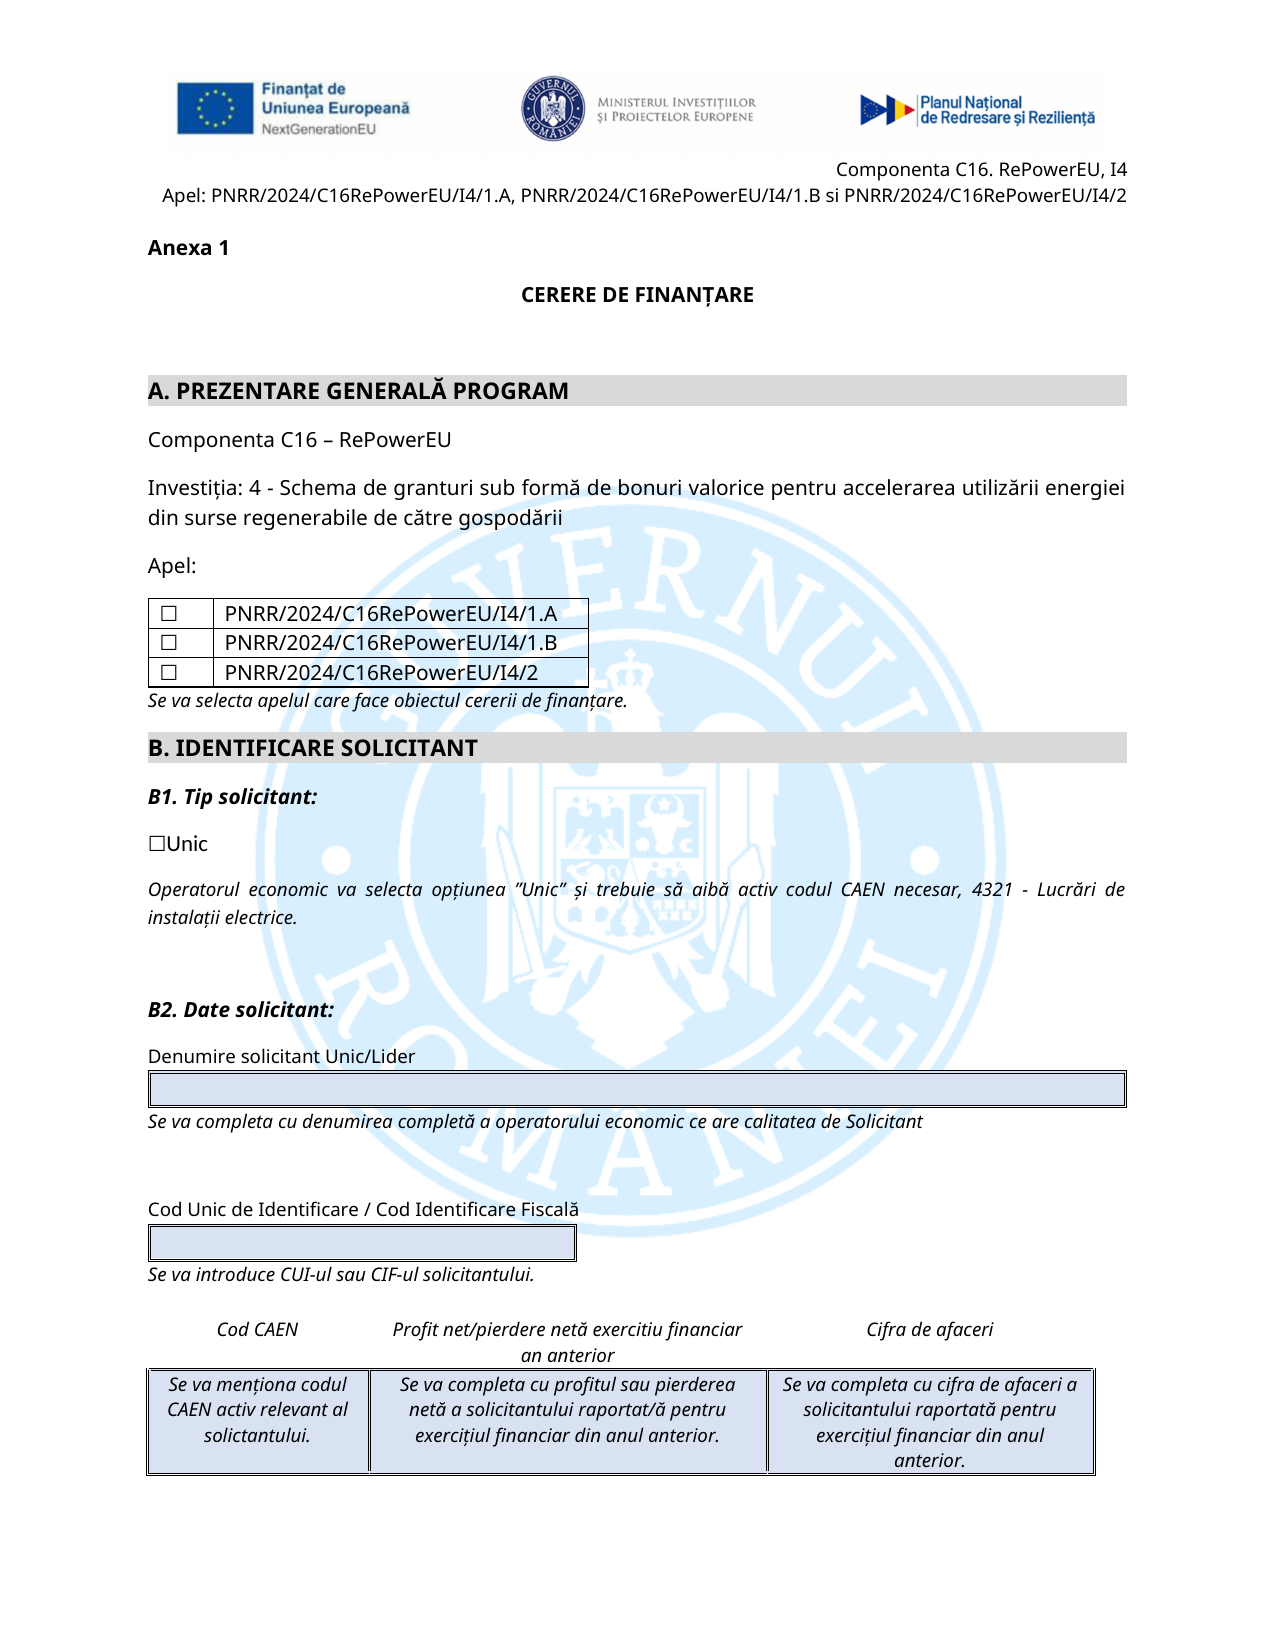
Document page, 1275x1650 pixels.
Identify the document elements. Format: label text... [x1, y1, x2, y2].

table_header Profit net/pierdere netă exercitiu financiar an anterior [369, 1317, 768, 1368]
text B1. Tip solicitant: [148, 782, 1127, 811]
table_header [151, 1227, 574, 1258]
text Componenta C16 – RePowerEU [148, 426, 1127, 454]
table_cell Se va completa cu profitul sau pierderea netă a solicitantului raportat/ă pentru exercițiul financiar din anul anterior. [369, 1369, 768, 1473]
text Denumire solicitant Unic/Lider [148, 1043, 1127, 1068]
text CERERE DE FINANȚARE [148, 281, 1127, 309]
picture [167, 73, 1108, 157]
text Cod Unic de Identificare / Cod Identificare Fiscală [148, 1197, 1127, 1222]
text Anexa 1 [148, 233, 1127, 262]
table_cell PNRR/2024/C16RePowerEU/I4/1.B [214, 629, 588, 657]
text Se va completa cu denumirea completă a operatorului economic ce are calitatea de Solicitant [148, 1108, 1127, 1133]
table_header [151, 1074, 1124, 1105]
table_header PNRR/2024/C16RePowerEU/I4/1.A [214, 599, 588, 627]
table_header Cifra de afaceri [768, 1317, 1094, 1368]
text A. PREZENTARE GENERALĂ PROGRAM [148, 375, 1127, 406]
text Apel: [148, 551, 1127, 579]
text Se va introduce CUI-ul sau CIF-ul solicitantului. [148, 1262, 1127, 1287]
text B. IDENTIFICARE SOLICITANT [148, 732, 1127, 763]
table_cell Se va menționa codul CAEN activ relevant al solictantului. [148, 1368, 369, 1473]
text Se va selecta apelul care face obiectul cererii de finanțare. [148, 687, 1127, 713]
table_cell Se va completa cu cifra de afaceri a solicitantului raportată pentru exercițiul financiar din anul anterior. [768, 1368, 1094, 1473]
table_cell PNRR/2024/C16RePowerEU/I4/2 [214, 658, 588, 686]
text Investiţia: 4 - Schema de granturi sub formă de bonuri valorice pentru accelerarea utilizării energiei din surse regenerabile de către gospodării [148, 473, 1127, 532]
table_header Cod CAEN [148, 1317, 369, 1368]
text Operatorul economic va selecta opțiunea ”Unic” și trebuie să aibă activ codul CAEN necesar, 4321 - Lucrări de instalații electrice. [148, 877, 1127, 930]
text B2. Date solicitant: [148, 996, 1127, 1024]
